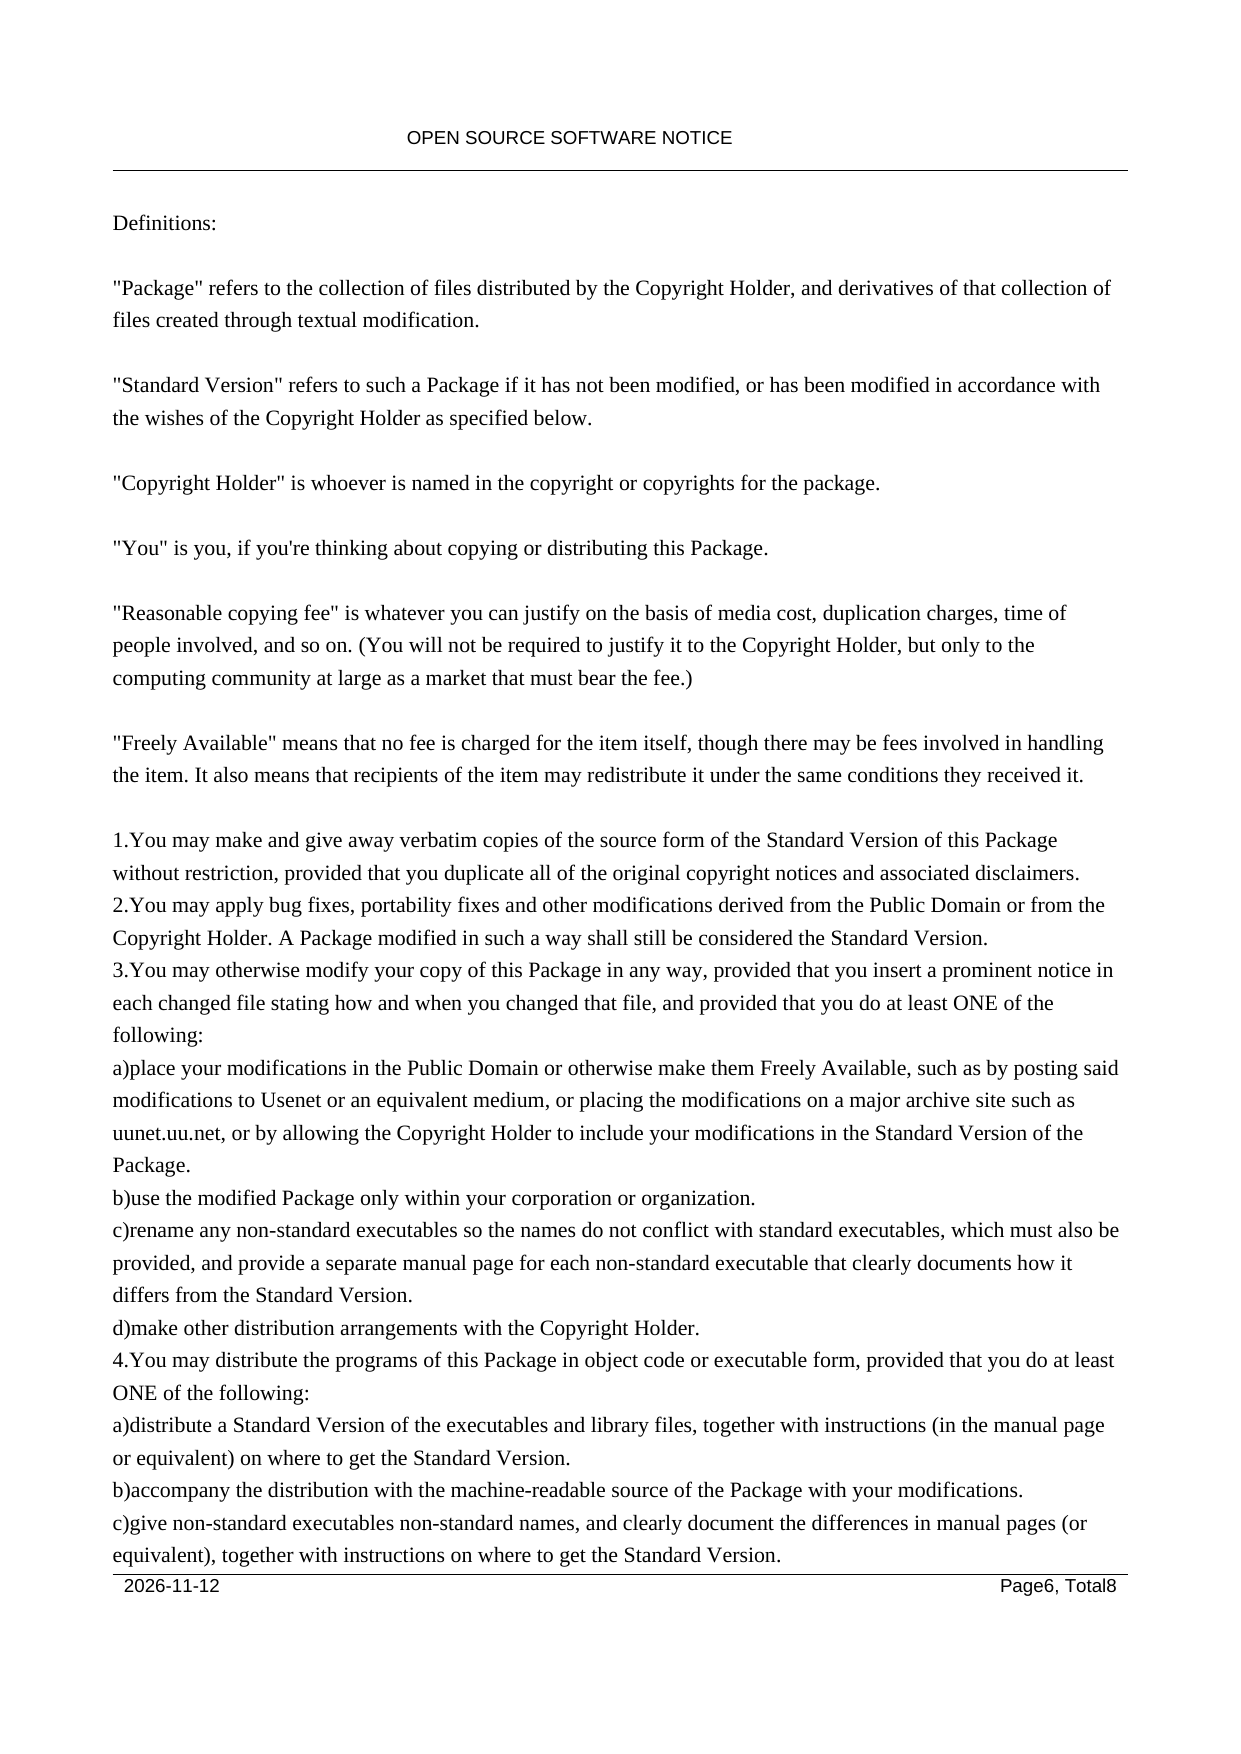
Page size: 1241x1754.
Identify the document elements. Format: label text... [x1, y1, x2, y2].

text 1.You may make and give away verbatim copies of the source form of the Standard Version of this Package without restriction, provided that you duplicate all of the original copyright notices and associated disclaimers. [112, 824, 1128, 889]
text "Copyright Holder" is whoever is named in the copyright or copyrights for the package. [112, 466, 1128, 499]
text a)place your modifications in the Public Domain or otherwise make them Freely Available, such as by posting said modifications to Usenet or an equivalent medium, or placing the modifications on a major archive site such as uunet.uu.net, or by allowing the Copyright Holder to include your modifications in the Standard Version of the Package. [112, 1051, 1128, 1181]
text "Package" refers to the collection of files distributed by the Copyright Holder, and derivatives of that collection of files created through textual modification. [112, 271, 1128, 336]
text c)rename any non-standard executables so the names do not conflict with standard executables, which must also be provided, and provide a separate manual page for each non-standard executable that clearly documents how it differs from the Standard Version. [112, 1214, 1128, 1311]
text c)give non-standard executables non-standard names, and clearly document the differences in manual pages (or equivalent), together with instructions on where to get the Standard Version. [112, 1506, 1128, 1571]
text 2.You may apply bug fixes, portability fixes and other modifications derived from the Public Domain or from the Copyright Holder. A Package modified in such a way shall still be considered the Standard Version. [112, 889, 1128, 954]
text b)accompany the distribution with the machine-readable source of the Package with your modifications. [112, 1474, 1128, 1506]
text 3.You may otherwise modify your copy of this Package in any way, provided that you insert a prominent notice in each changed file stating how and when you changed that file, and provided that you do at least ONE of the following: [112, 954, 1128, 1051]
text "Standard Version" refers to such a Package if it has not been modified, or has been modified in accordance with the wishes of the Copyright Holder as specified below. [112, 369, 1128, 434]
text Definitions: [112, 206, 1128, 239]
text "Reasonable copying fee" is whatever you can justify on the basis of media cost, duplication charges, time of people involved, and so on. (You will not be required to justify it to the Copyright Holder, but only to the computing community at large as a market that must bear the fee.) [112, 596, 1128, 694]
text b)use the modified Package only within your corporation or organization. [112, 1181, 1128, 1214]
text "You" is you, if you're thinking about copying or distributing this Package. [112, 531, 1128, 564]
text d)make other distribution arrangements with the Copyright Holder. [112, 1311, 1128, 1344]
text "Freely Available" means that no fee is charged for the item itself, though there may be fees involved in handling the item. It also means that recipients of the item may redistribute it under the same conditions they received it. [112, 726, 1128, 791]
text 4.You may distribute the programs of this Package in object code or executable form, provided that you do at least ONE of the following: [112, 1344, 1128, 1409]
text a)distribute a Standard Version of the executables and library files, together with instructions (in the manual page or equivalent) on where to get the Standard Version. [112, 1409, 1128, 1474]
